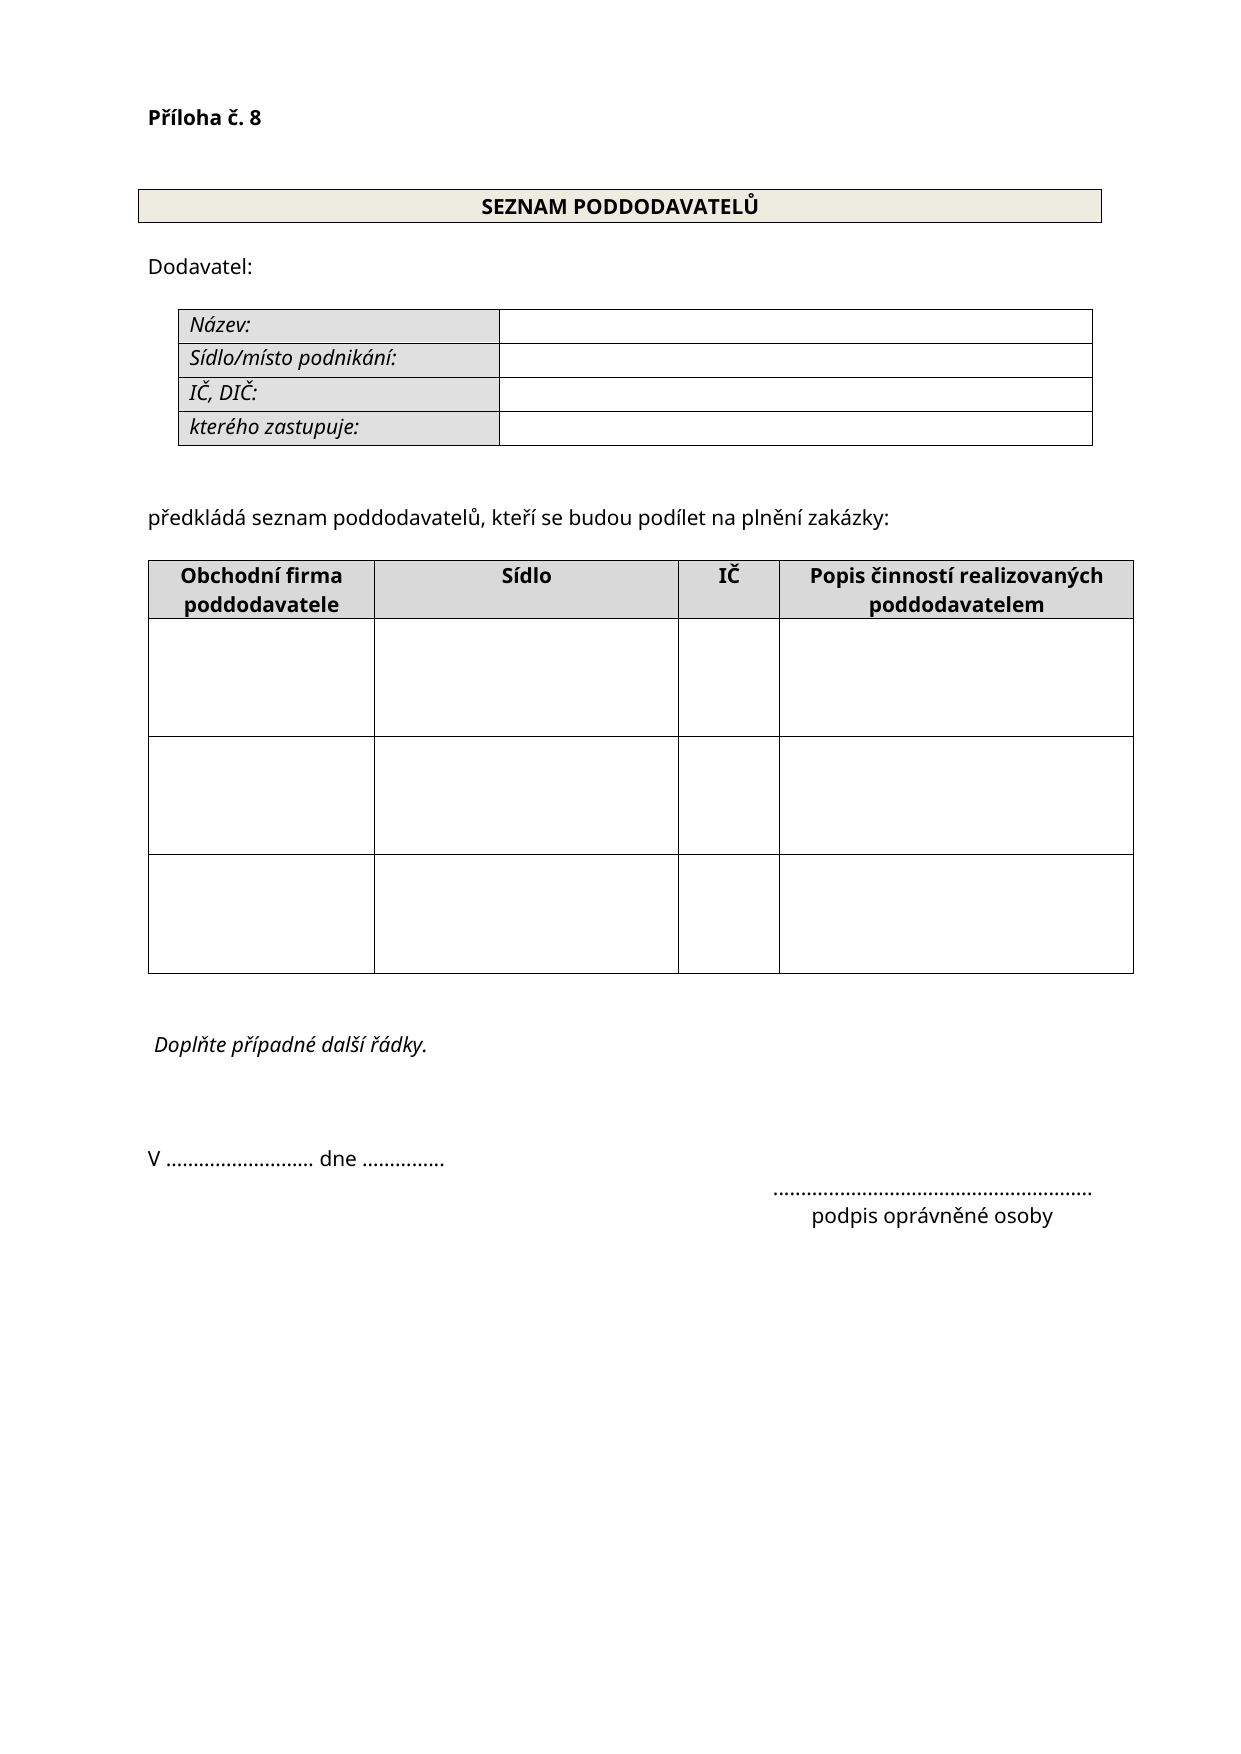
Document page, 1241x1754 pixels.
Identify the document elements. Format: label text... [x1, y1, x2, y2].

text SEZNAM PODDODAVATELŮ [139, 190, 1101, 222]
table_cell [500, 412, 1092, 445]
table_header [500, 310, 1092, 342]
text Doplňte případné další řádky. [148, 1030, 1093, 1059]
table_header IČ [679, 561, 779, 618]
table_cell [500, 378, 1092, 411]
text Dodavatel: [148, 252, 1093, 280]
table_cell IČ, DIČ: [179, 378, 499, 411]
table_cell [679, 619, 779, 736]
table_cell [149, 619, 374, 736]
table_cell kterého zastupuje: [179, 412, 499, 445]
table_header Sídlo [375, 561, 678, 618]
table_cell [375, 619, 678, 736]
text předkládá seznam poddodavatelů, kteří se budou podílet na plnění zakázky: [148, 503, 1093, 532]
text Příloha č. 8 [148, 103, 1093, 132]
table_cell [375, 737, 678, 854]
table_cell [780, 619, 1133, 736]
table_cell [149, 737, 374, 854]
table_cell [375, 855, 678, 972]
table_header Název: [179, 310, 499, 342]
table_header Popis činností realizovaných poddodavatelem [780, 561, 1133, 618]
table_cell Sídlo/místo podnikání: [179, 344, 499, 377]
table_cell [780, 737, 1133, 854]
table_cell [780, 855, 1133, 972]
table_cell [679, 855, 779, 972]
table_cell [149, 855, 374, 972]
table_cell [500, 344, 1092, 377]
text V ……………………… dne …………... [148, 1144, 1093, 1173]
table_header Obchodní firma poddodavatele [149, 561, 374, 618]
table_cell [679, 737, 779, 854]
text ..............…………………………………….. [148, 1173, 1093, 1201]
text podpis oprávněné osoby [811, 1201, 1093, 1229]
